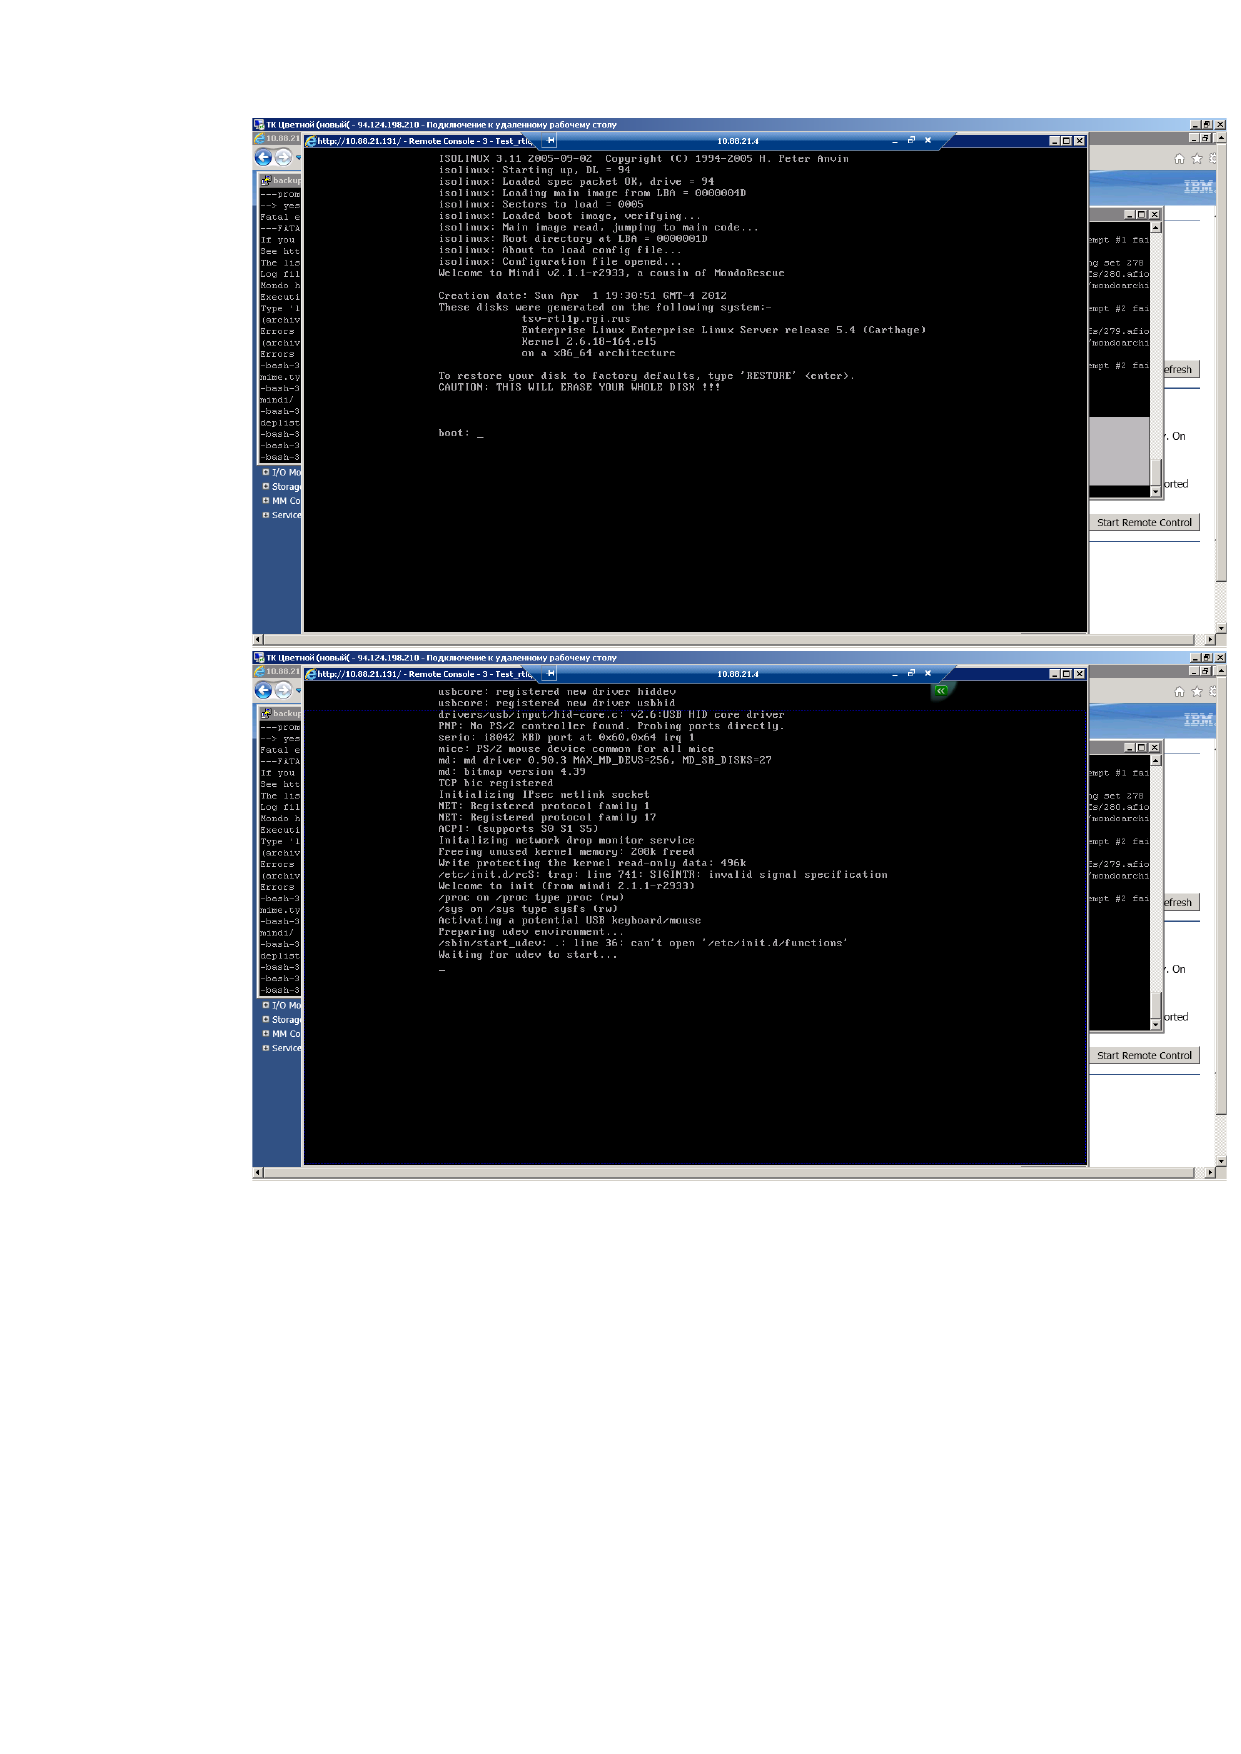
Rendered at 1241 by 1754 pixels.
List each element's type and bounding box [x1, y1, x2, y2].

picture [252, 651, 1227, 1181]
picture [252, 118, 1227, 648]
